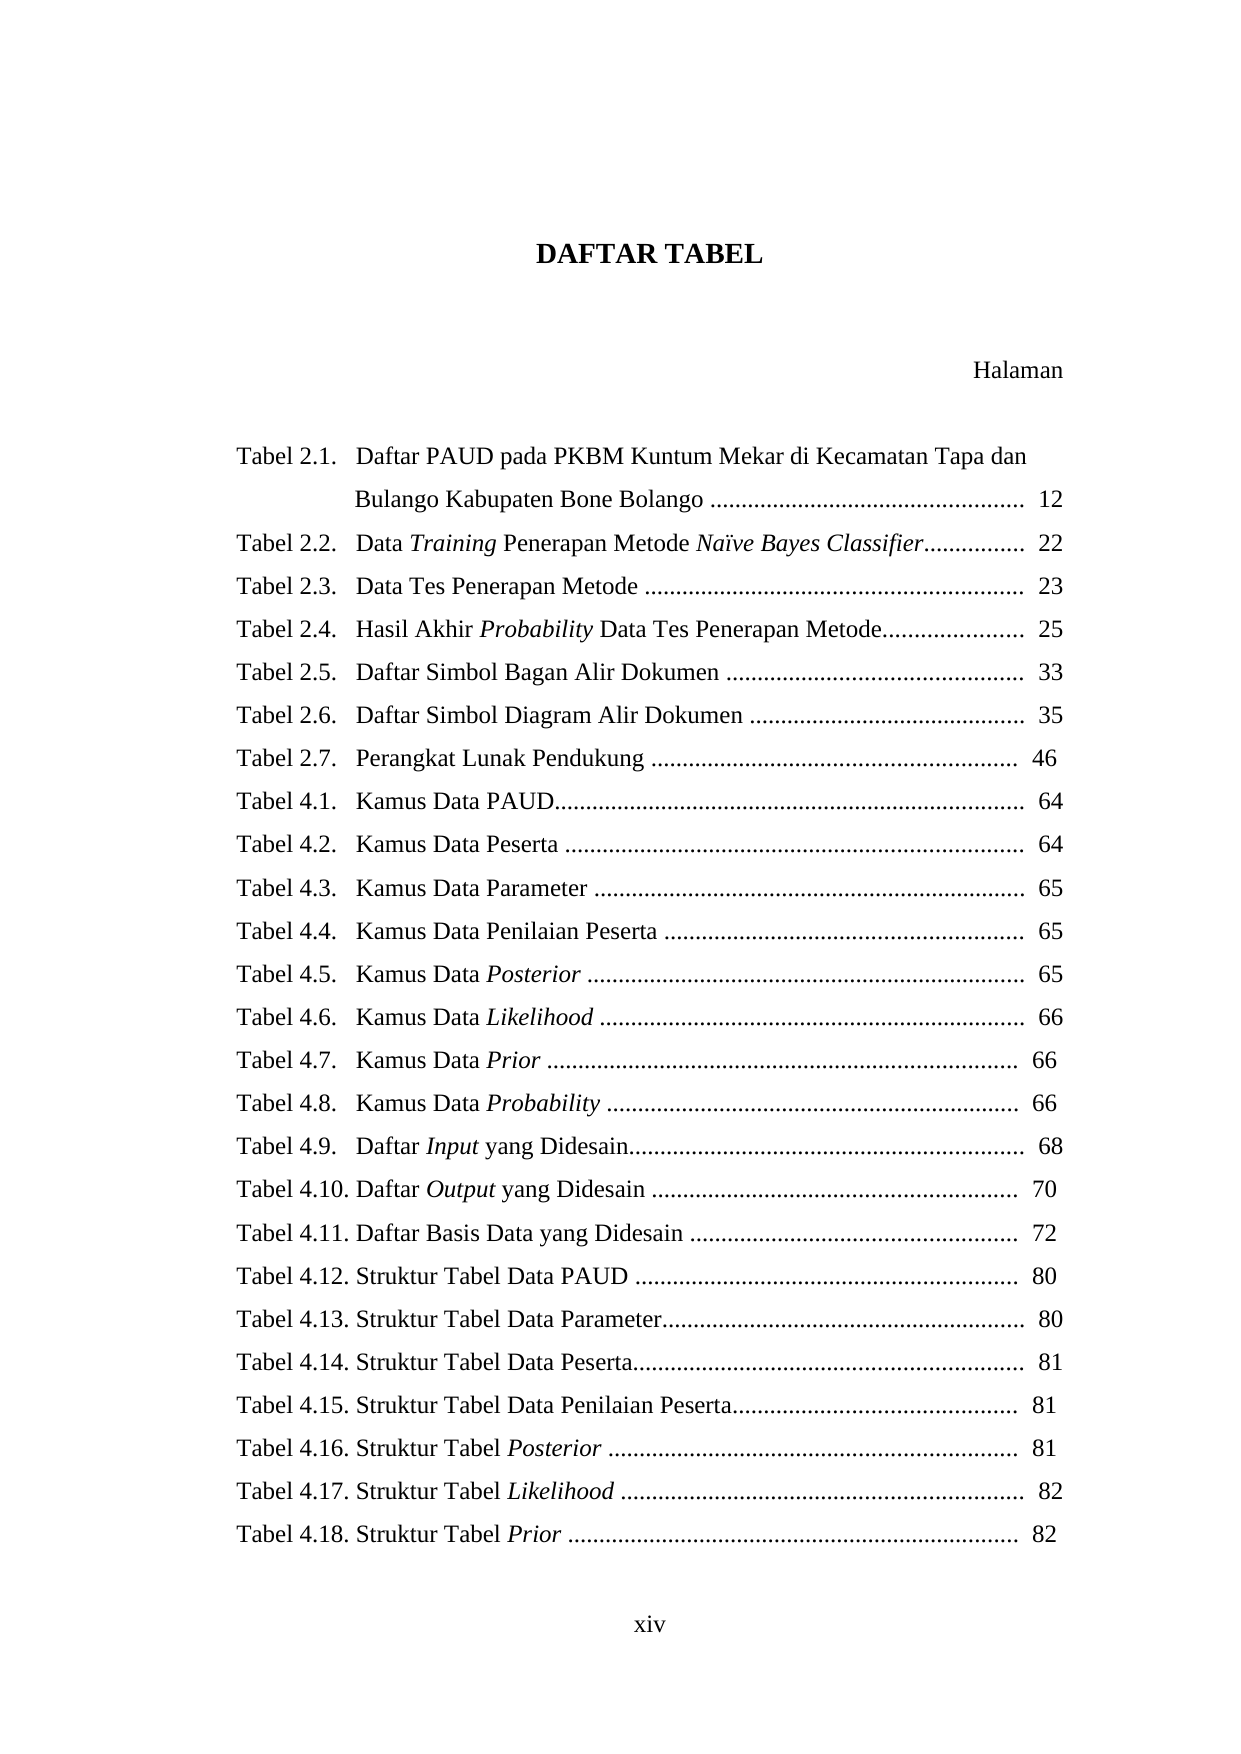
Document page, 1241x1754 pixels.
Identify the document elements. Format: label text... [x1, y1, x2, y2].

text Tabel 2.7. Perangkat Lunak Pendukung 46 [236, 743, 1063, 772]
text Tabel 4.14. Struktur Tabel Data Peserta 81 [236, 1347, 1063, 1376]
text Tabel 2.5. Daftar Simbol Bagan Alir Dokumen 33 [236, 657, 1063, 686]
text Tabel 4.11. Daftar Basis Data yang Didesain 72 [236, 1218, 1063, 1246]
text Tabel 4.15. Struktur Tabel Data Penilaian Peserta 81 [236, 1390, 1063, 1419]
text Tabel 4.12. Struktur Tabel Data PAUD 80 [236, 1261, 1063, 1289]
text Tabel 4.13. Struktur Tabel Data Parameter 80 [236, 1304, 1063, 1333]
text Tabel 4.18. Struktur Tabel Prior 82 [236, 1519, 1063, 1548]
text Tabel 2.1. Daftar PAUD pada PKBM Kuntum Mekar di Kecamatan Tapa dan Bulango Kabupaten Bone Bolango 12 [236, 441, 1063, 513]
text Tabel 4.7. Kamus Data Prior 66 [236, 1045, 1063, 1074]
text Tabel 4.9. Daftar Input yang Didesain 68 [236, 1131, 1063, 1160]
text DAFTAR TABEL [236, 236, 1063, 270]
text Tabel 2.3. Data Tes Penerapan Metode 23 [236, 571, 1063, 599]
text Tabel 4.17. Struktur Tabel Likelihood 82 [236, 1476, 1063, 1505]
text Tabel 4.6. Kamus Data Likelihood 66 [236, 1002, 1063, 1031]
text Tabel 2.4. Hasil Akhir Probability Data Tes Penerapan Metode 25 [236, 614, 1063, 643]
text Tabel 4.8. Kamus Data Probability 66 [236, 1088, 1063, 1117]
text Tabel 4.3. Kamus Data Parameter 65 [236, 873, 1063, 901]
text Tabel 4.16. Struktur Tabel Posterior 81 [236, 1433, 1063, 1462]
text Tabel 4.2. Kamus Data Peserta 64 [236, 829, 1063, 858]
text Tabel 2.6. Daftar Simbol Diagram Alir Dokumen 35 [236, 700, 1063, 729]
text Tabel 2.2. Data Training Penerapan Metode Naïve Bayes Classifier 22 [236, 528, 1063, 556]
text Tabel 4.1. Kamus Data PAUD 64 [236, 786, 1063, 815]
text Tabel 4.10. Daftar Output yang Didesain 70 [236, 1174, 1063, 1203]
text Halaman [236, 355, 1063, 384]
text Tabel 4.5. Kamus Data Posterior 65 [236, 959, 1063, 988]
text Tabel 4.4. Kamus Data Penilaian Peserta 65 [236, 916, 1063, 944]
